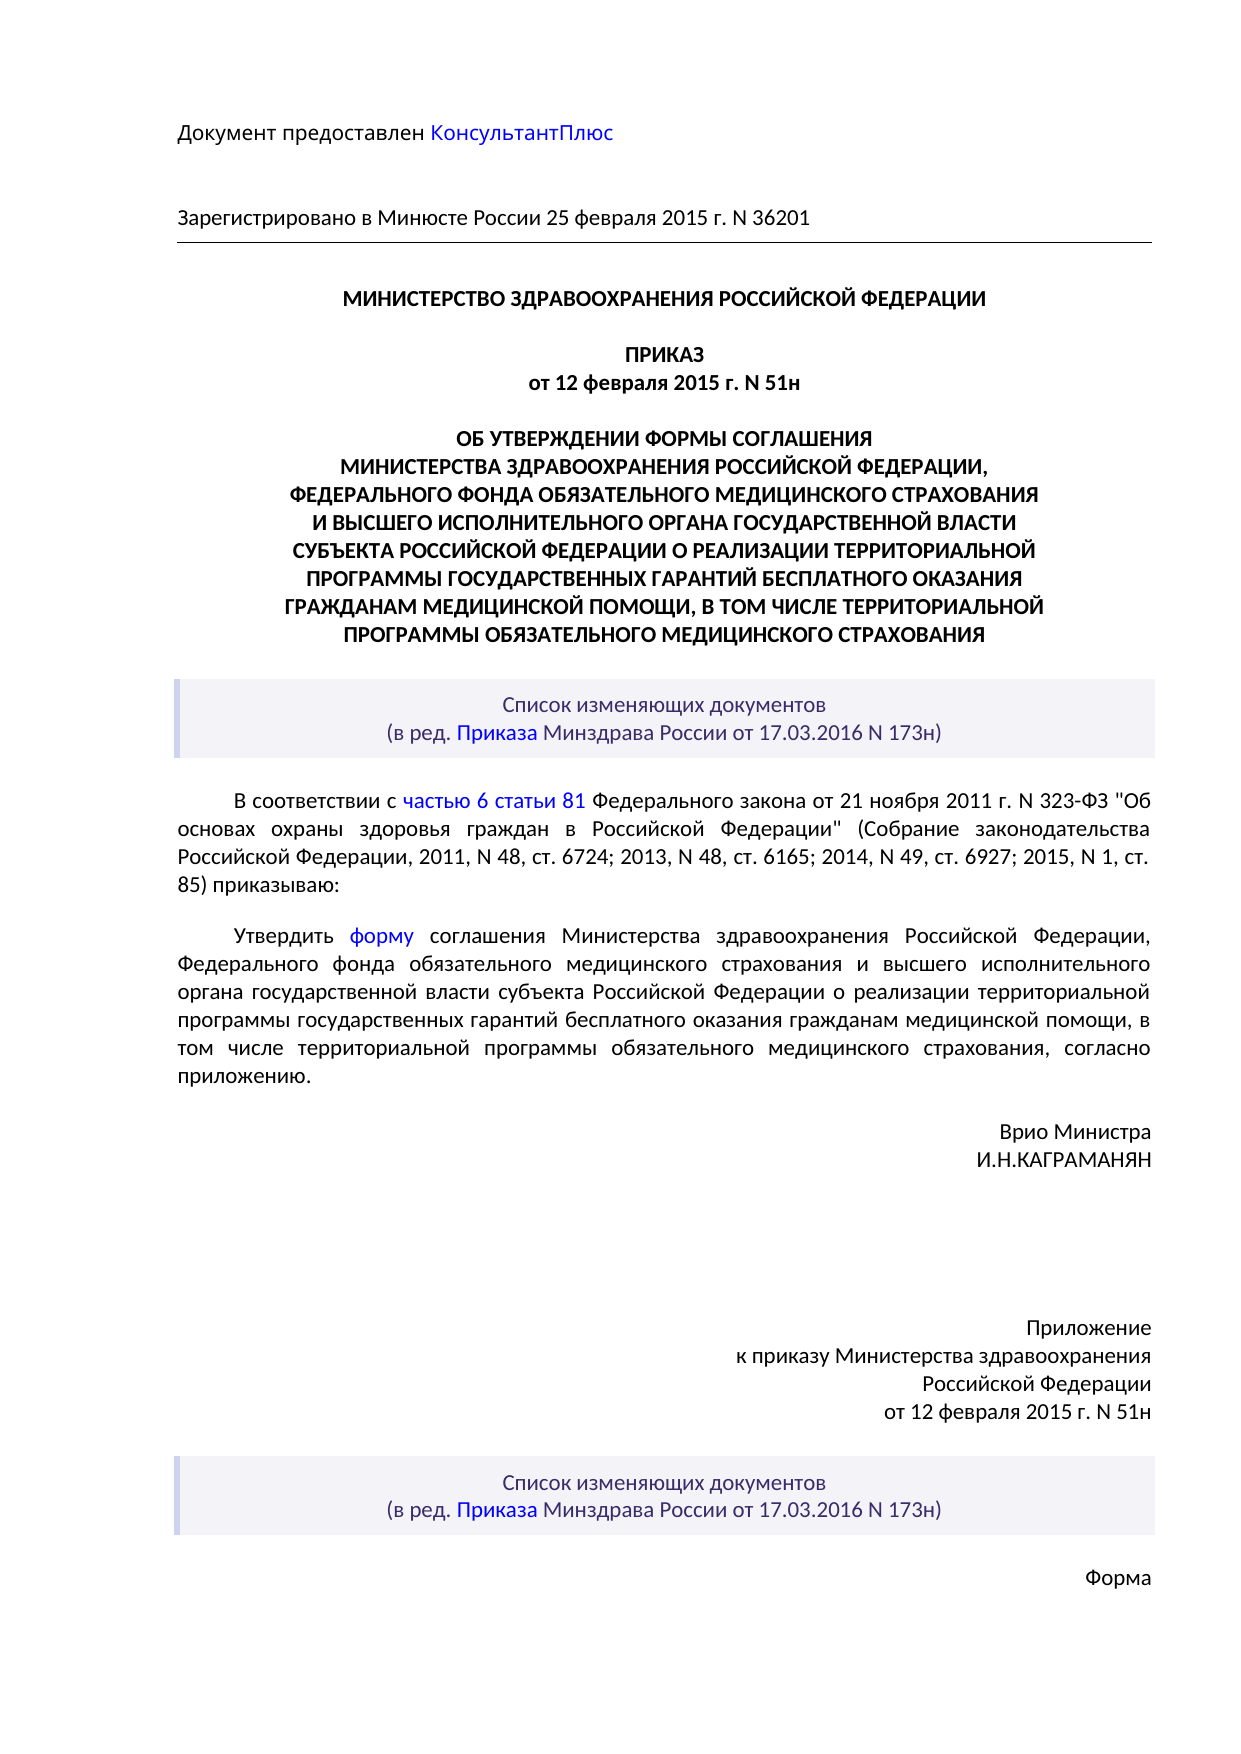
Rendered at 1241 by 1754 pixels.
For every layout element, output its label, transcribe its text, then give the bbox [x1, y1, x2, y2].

text Форма [177, 1563, 1152, 1591]
title ОБ УТВЕРЖДЕНИИ ФОРМЫ СОГЛАШЕНИЯ [177, 424, 1152, 452]
text Приложение [177, 1313, 1152, 1341]
text Утвердить форму соглашения Министерства здравоохранения Российской Федерации, Федерального фонда обязательного медицинского страхования и высшего исполнительного органа государственной власти субъекта Российской Федерации о реализации территориальной программы государственных гарантий бесплатного оказания гражданам медицинской помощи, в том числе территориальной программы обязательного медицинского страхования, согласно приложению. [177, 921, 1152, 1089]
title МИНИСТЕРСТВО ЗДРАВООХРАНЕНИЯ РОССИЙСКОЙ ФЕДЕРАЦИИ [177, 284, 1152, 312]
title ПРИКАЗ [177, 340, 1152, 368]
title МИНИСТЕРСТВА ЗДРАВООХРАНЕНИЯ РОССИЙСКОЙ ФЕДЕРАЦИИ, [177, 452, 1152, 480]
text Российской Федерации [177, 1369, 1152, 1397]
text от 12 февраля 2015 г. N 51н [177, 1397, 1152, 1426]
title ФЕДЕРАЛЬНОГО ФОНДА ОБЯЗАТЕЛЬНОГО МЕДИЦИНСКОГО СТРАХОВАНИЯ [177, 480, 1152, 508]
title ГРАЖДАНАМ МЕДИЦИНСКОЙ ПОМОЩИ, В ТОМ ЧИСЛЕ ТЕРРИТОРИАЛЬНОЙ [177, 592, 1152, 620]
text И.Н.КАГРАМАНЯН [177, 1145, 1152, 1173]
title И ВЫСШЕГО ИСПОЛНИТЕЛЬНОГО ОРГАНА ГОСУДАРСТВЕННОЙ ВЛАСТИ [177, 508, 1152, 536]
title от 12 февраля 2015 г. N 51н [177, 368, 1152, 396]
text В соответствии с частью 6 статьи 81 Федерального закона от 21 ноября 2011 г. N 323-ФЗ "Об основах охраны здоровья граждан в Российской Федерации" (Собрание законодательства Российской Федерации, 2011, N 48, ст. 6724; 2013, N 48, ст. 6165; 2014, N 49, ст. 6927; 2015, N 1, ст. 85) приказываю: [177, 786, 1152, 898]
text к приказу Министерства здравоохранения [177, 1341, 1152, 1369]
title СУБЪЕКТА РОССИЙСКОЙ ФЕДЕРАЦИИ О РЕАЛИЗАЦИИ ТЕРРИТОРИАЛЬНОЙ [177, 536, 1152, 564]
text Врио Министра [177, 1117, 1152, 1145]
title ПРОГРАММЫ ОБЯЗАТЕЛЬНОГО МЕДИЦИНСКОГО СТРАХОВАНИЯ [177, 620, 1152, 648]
title ПРОГРАММЫ ГОСУДАРСТВЕННЫХ ГАРАНТИЙ БЕСПЛАТНОГО ОКАЗАНИЯ [177, 564, 1152, 592]
table_header Список изменяющих документов (в ред. Приказа Минздрава России от 17.03.2016 N 173н) [180, 1456, 1149, 1535]
table_header Список изменяющих документов (в ред. Приказа Минздрава России от 17.03.2016 N 173н) [180, 679, 1149, 758]
text Зарегистрировано в Минюсте России 25 февраля 2015 г. N 36201 [177, 203, 1152, 231]
title Документ предоставлен КонсультантПлюс [177, 118, 1152, 175]
